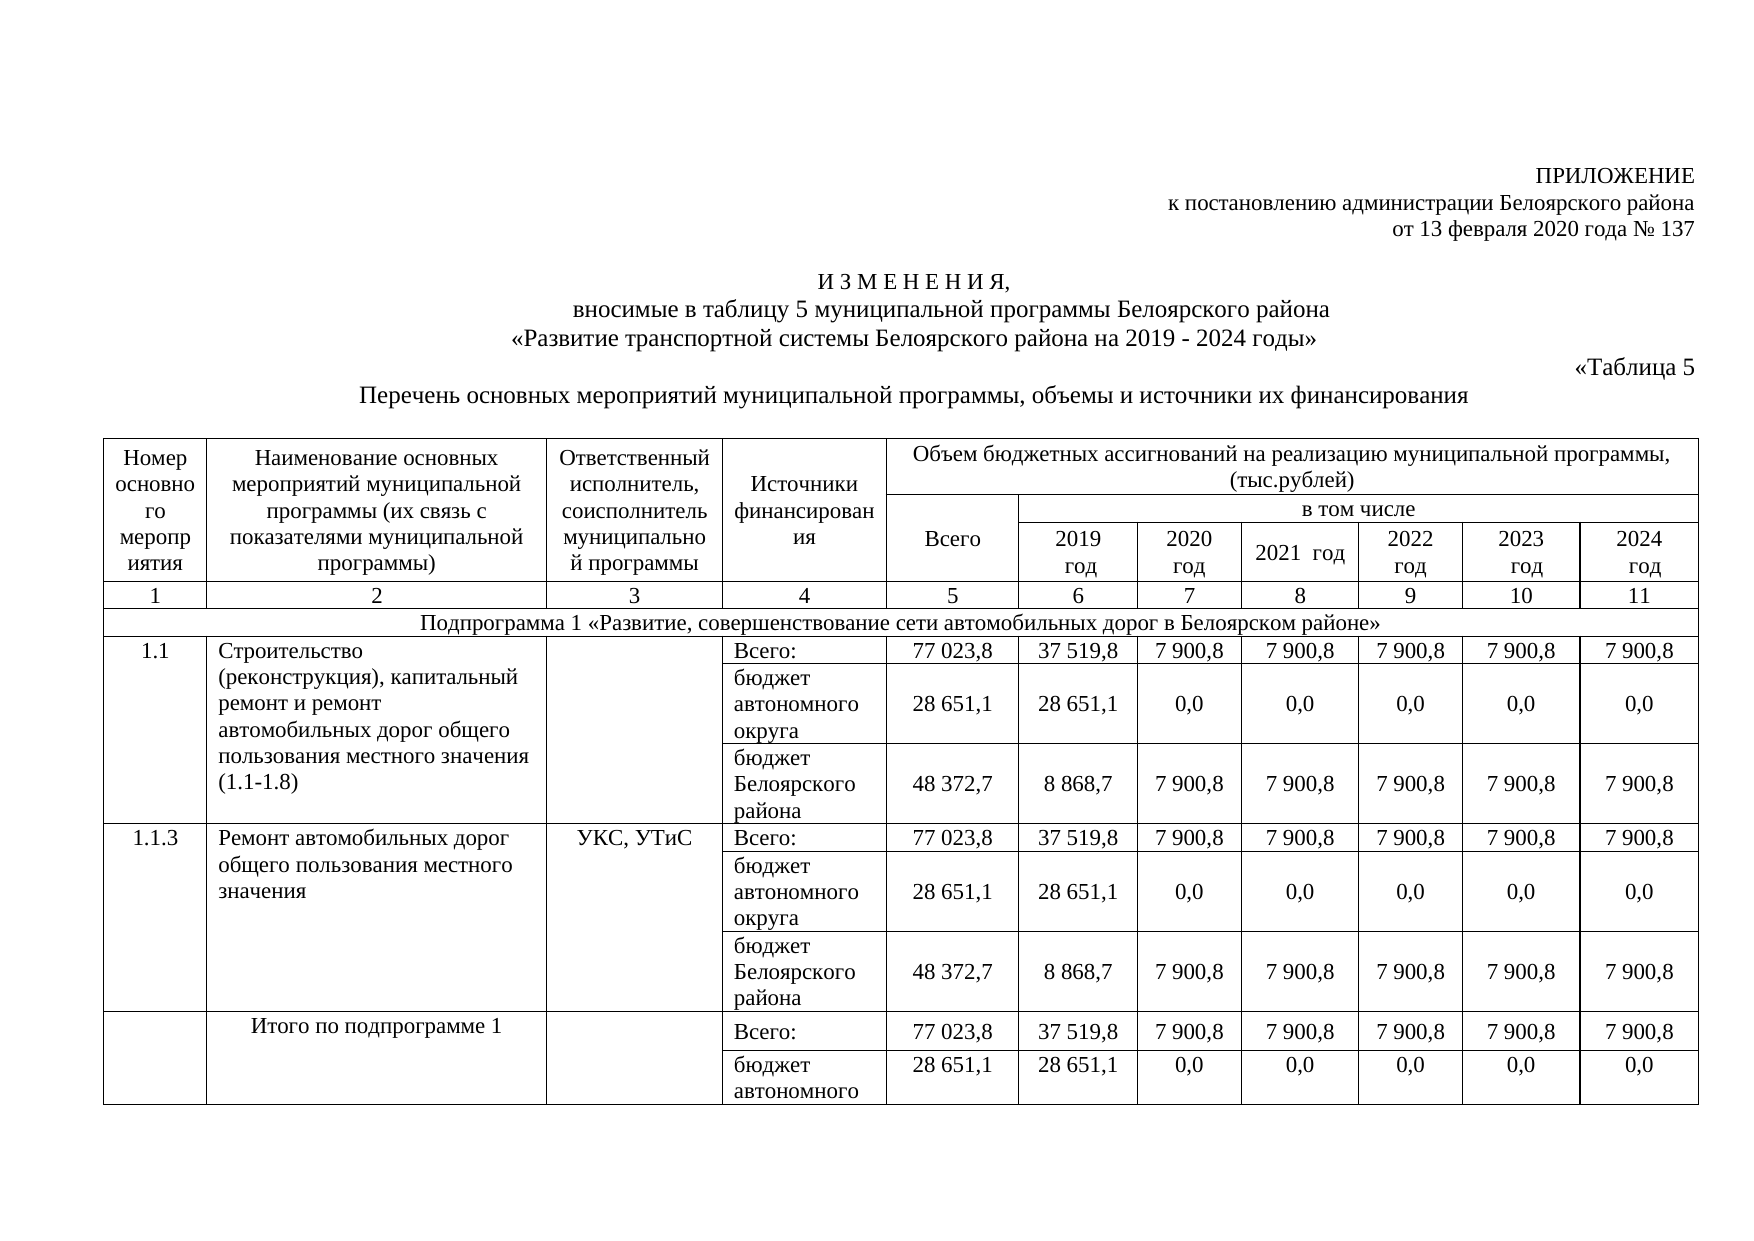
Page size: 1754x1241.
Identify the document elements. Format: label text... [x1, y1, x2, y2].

table_header Наименование основных мероприятий муниципальной программы (их связь с показателями муниципальной программы) [207, 439, 546, 581]
table_cell 7 900,8 [1359, 744, 1462, 823]
table_cell Всего: [723, 637, 886, 663]
table_cell 2022 год [1359, 523, 1462, 581]
table_cell 37 519,8 [1019, 824, 1137, 851]
table_cell 0,0 [1463, 664, 1579, 743]
table_cell 9 [1359, 582, 1462, 608]
table_cell 2019 год [1019, 523, 1137, 581]
table_cell бюджет автономного округа [723, 852, 886, 931]
table_header Номер основного мероприятия [104, 439, 206, 581]
table_cell 7 900,8 [1581, 744, 1698, 823]
table_cell 2020 год [1138, 523, 1241, 581]
table_cell 7 900,8 [1359, 1012, 1462, 1050]
table_cell Всего: [723, 1012, 886, 1050]
table_cell 7 900,8 [1138, 932, 1241, 1011]
table_cell 7 900,8 [1463, 637, 1579, 663]
table_header Объем бюджетных ассигнований на реализацию муниципальной программы, (тыс.рублей) [887, 439, 1698, 494]
table_cell 0,0 [1581, 852, 1698, 931]
table_cell 28 651,1 [1019, 852, 1137, 931]
table_cell 28 651,1 [1019, 1051, 1137, 1104]
table_cell 0,0 [1463, 1051, 1579, 1104]
table_cell 7 900,8 [1581, 1012, 1698, 1050]
table_cell 7 900,8 [1359, 932, 1462, 1011]
table_cell 77 023,8 [887, 1012, 1018, 1050]
table_cell 48 372,7 [887, 932, 1018, 1011]
table_cell 37 519,8 [1019, 1012, 1137, 1050]
table_cell 2024 год [1581, 523, 1698, 581]
table_cell 7 900,8 [1242, 637, 1358, 663]
table_cell 0,0 [1138, 664, 1241, 743]
table_cell 48 372,7 [887, 744, 1018, 823]
table_cell 7 900,8 [1138, 637, 1241, 663]
text Перечень основных мероприятий муниципальной программы, объемы и источники их финансирования [133, 380, 1695, 409]
text «Развитие транспортной системы Белоярского района на 2019 - 2024 годы» [133, 323, 1695, 352]
table_cell 7 [1138, 582, 1241, 608]
table_cell бюджет автономного округа [723, 1051, 886, 1104]
table_cell 28 651,1 [887, 1051, 1018, 1104]
table_cell 10 [1463, 582, 1579, 608]
text «Таблица 5 [133, 352, 1695, 380]
table_cell 0,0 [1359, 1051, 1462, 1104]
table_cell 7 900,8 [1581, 932, 1698, 1011]
table_cell 7 900,8 [1138, 824, 1241, 851]
table_cell Всего [887, 495, 1018, 581]
title И З М Е Н Е Н И Я, [133, 268, 1695, 294]
table_cell 7 900,8 [1463, 932, 1579, 1011]
table_cell 28 651,1 [887, 664, 1018, 743]
table_cell 7 900,8 [1242, 824, 1358, 851]
table_cell 8 868,7 [1019, 744, 1137, 823]
table_cell 8 [1242, 582, 1358, 608]
table_cell 0,0 [1359, 852, 1462, 931]
table_cell 11 [1581, 582, 1698, 608]
table_cell 0,0 [1463, 852, 1579, 931]
table_cell 7 900,8 [1359, 637, 1462, 663]
table_cell [547, 1012, 722, 1104]
table_cell 7 900,8 [1242, 1012, 1358, 1050]
table_cell 7 900,8 [1463, 824, 1579, 851]
table_cell 7 900,8 [1463, 1012, 1579, 1050]
table_cell 0,0 [1359, 664, 1462, 743]
table_cell [104, 1012, 206, 1104]
table_header Ответственный исполнитель, соисполнитель муниципальной программы [547, 439, 722, 581]
table_cell 7 900,8 [1138, 1012, 1241, 1050]
table_cell бюджет Белоярского района [723, 744, 886, 823]
table_cell Подпрограмма 1 «Развитие, совершенствование сети автомобильных дорог в Белоярском районе» [104, 609, 1698, 636]
table_cell 7 900,8 [1581, 637, 1698, 663]
text ПРИЛОЖЕНИЕ [133, 162, 1695, 189]
table_cell 28 651,1 [887, 852, 1018, 931]
table_cell 77 023,8 [887, 824, 1018, 851]
table_cell 0,0 [1242, 664, 1358, 743]
table_cell бюджет автономного округа [723, 664, 886, 743]
table_cell 3 [547, 582, 722, 608]
table_cell Всего: [723, 824, 886, 851]
table_cell Строительство (реконструкция), капитальный ремонт и ремонт автомобильных дорог общего пользования местного значения (1.1-1.8) [207, 637, 546, 823]
table_cell в том числе [1019, 495, 1698, 522]
text вносимые в таблицу 5 муниципальной программы Белоярского района [133, 294, 1695, 323]
table_cell 0,0 [1138, 852, 1241, 931]
table_cell 7 900,8 [1242, 932, 1358, 1011]
table_cell 0,0 [1138, 1051, 1241, 1104]
table_cell 1 [104, 582, 206, 608]
table_cell Итого по подпрограмме 1 [207, 1012, 546, 1104]
table_cell 7 900,8 [1581, 824, 1698, 851]
table_cell 1.1.3 [104, 824, 206, 1011]
table_cell Ремонт автомобильных дорог общего пользования местного значения [207, 824, 546, 1011]
table_cell 0,0 [1242, 852, 1358, 931]
table_cell 28 651,1 [1019, 664, 1137, 743]
table_cell 0,0 [1581, 664, 1698, 743]
table_cell 4 [723, 582, 886, 608]
table_cell бюджет Белоярского района [723, 932, 886, 1011]
table_cell 2023 год [1463, 523, 1579, 581]
table_cell УКС, УТиС [547, 824, 722, 1011]
table_cell 6 [1019, 582, 1137, 608]
table_cell 7 900,8 [1242, 744, 1358, 823]
table_cell 7 900,8 [1359, 824, 1462, 851]
table_cell 2 [207, 582, 546, 608]
table_cell 37 519,8 [1019, 637, 1137, 663]
table_cell 8 868,7 [1019, 932, 1137, 1011]
table_header Источники финансирования [723, 439, 886, 581]
table_cell 0,0 [1242, 1051, 1358, 1104]
table_cell 5 [887, 582, 1018, 608]
text к постановлению администрации Белоярского района [133, 189, 1695, 215]
table_cell 77 023,8 [887, 637, 1018, 663]
text от 13 февраля 2020 года № 137 [133, 215, 1695, 241]
table_cell [547, 637, 722, 823]
table_cell 1.1 [104, 637, 206, 823]
table_cell 2021 год [1242, 523, 1358, 581]
table_cell 7 900,8 [1138, 744, 1241, 823]
table_cell 7 900,8 [1463, 744, 1579, 823]
table_cell 0,0 [1581, 1051, 1698, 1104]
